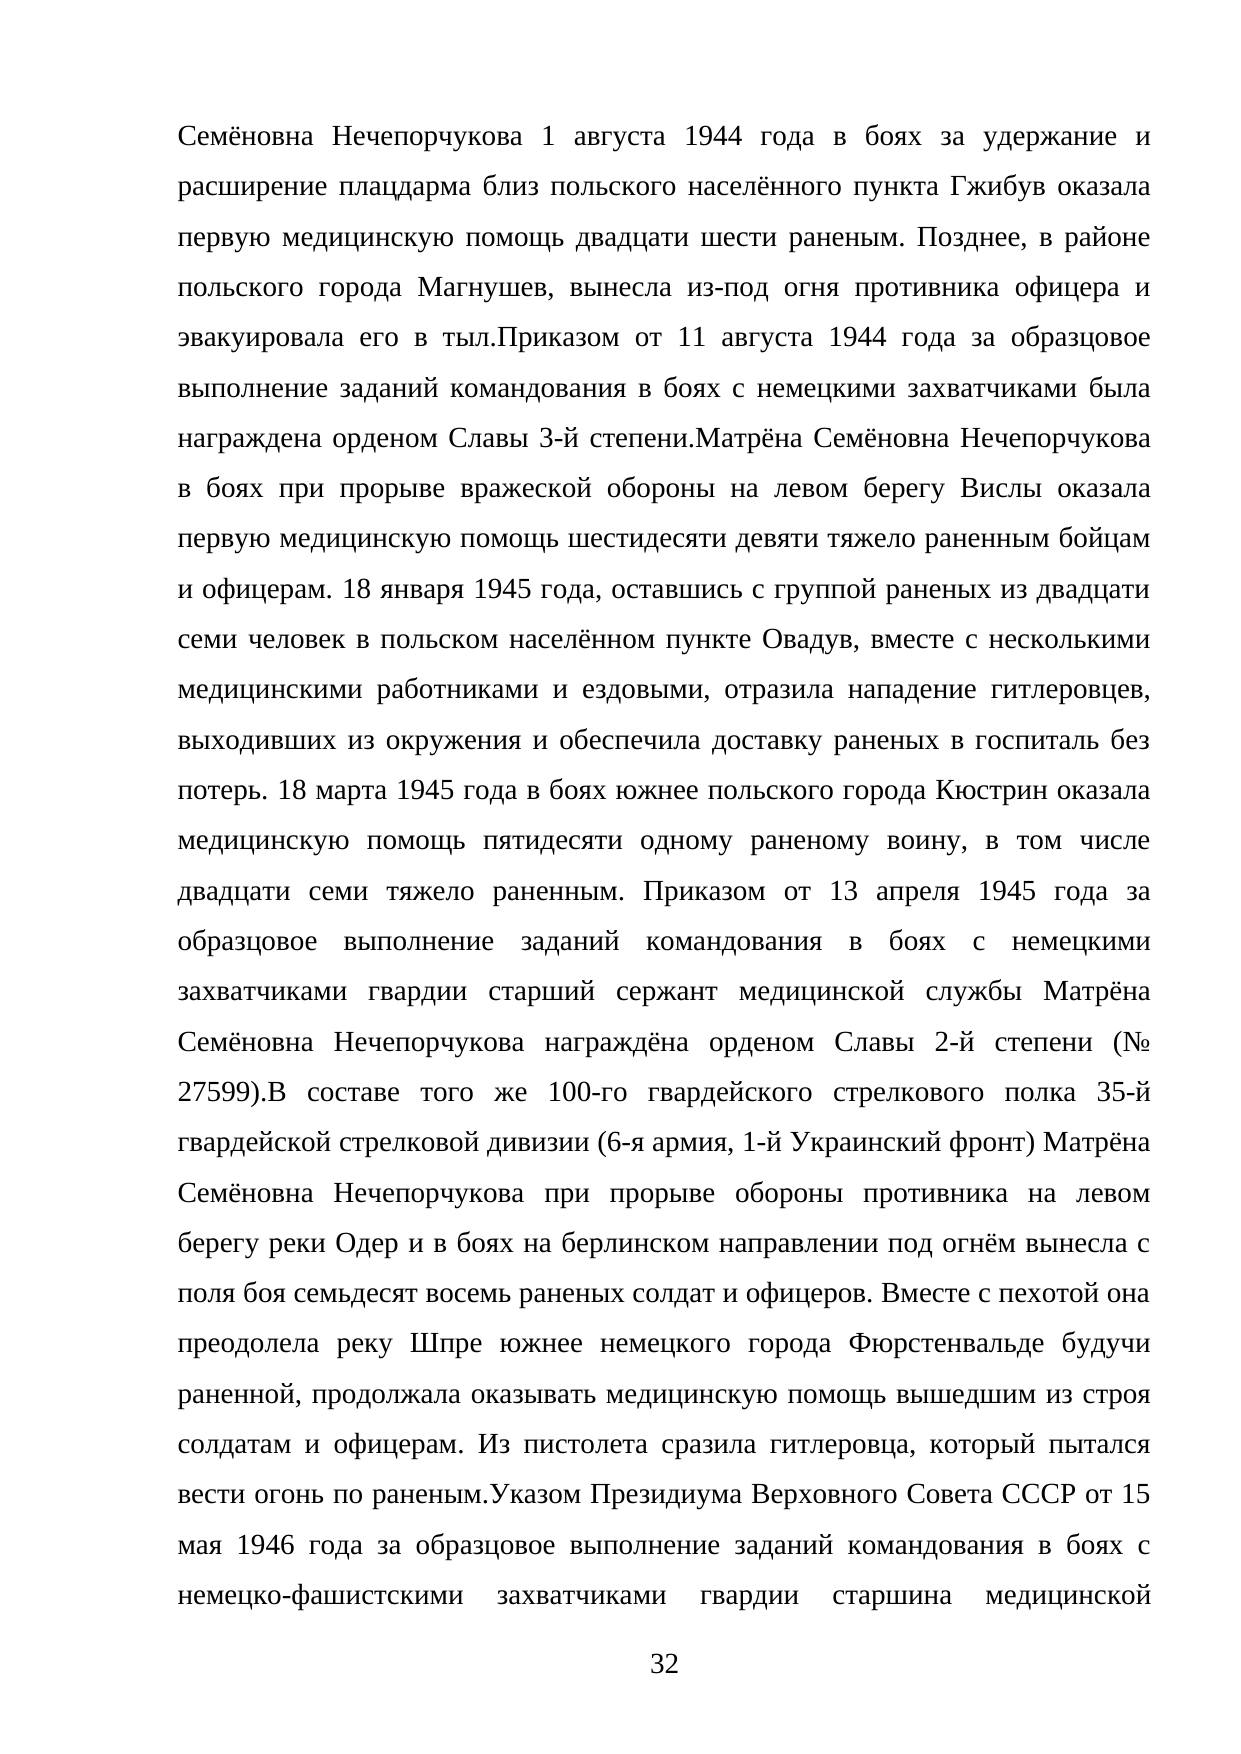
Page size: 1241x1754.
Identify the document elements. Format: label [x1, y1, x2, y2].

text [177, 118, 1152, 1611]
